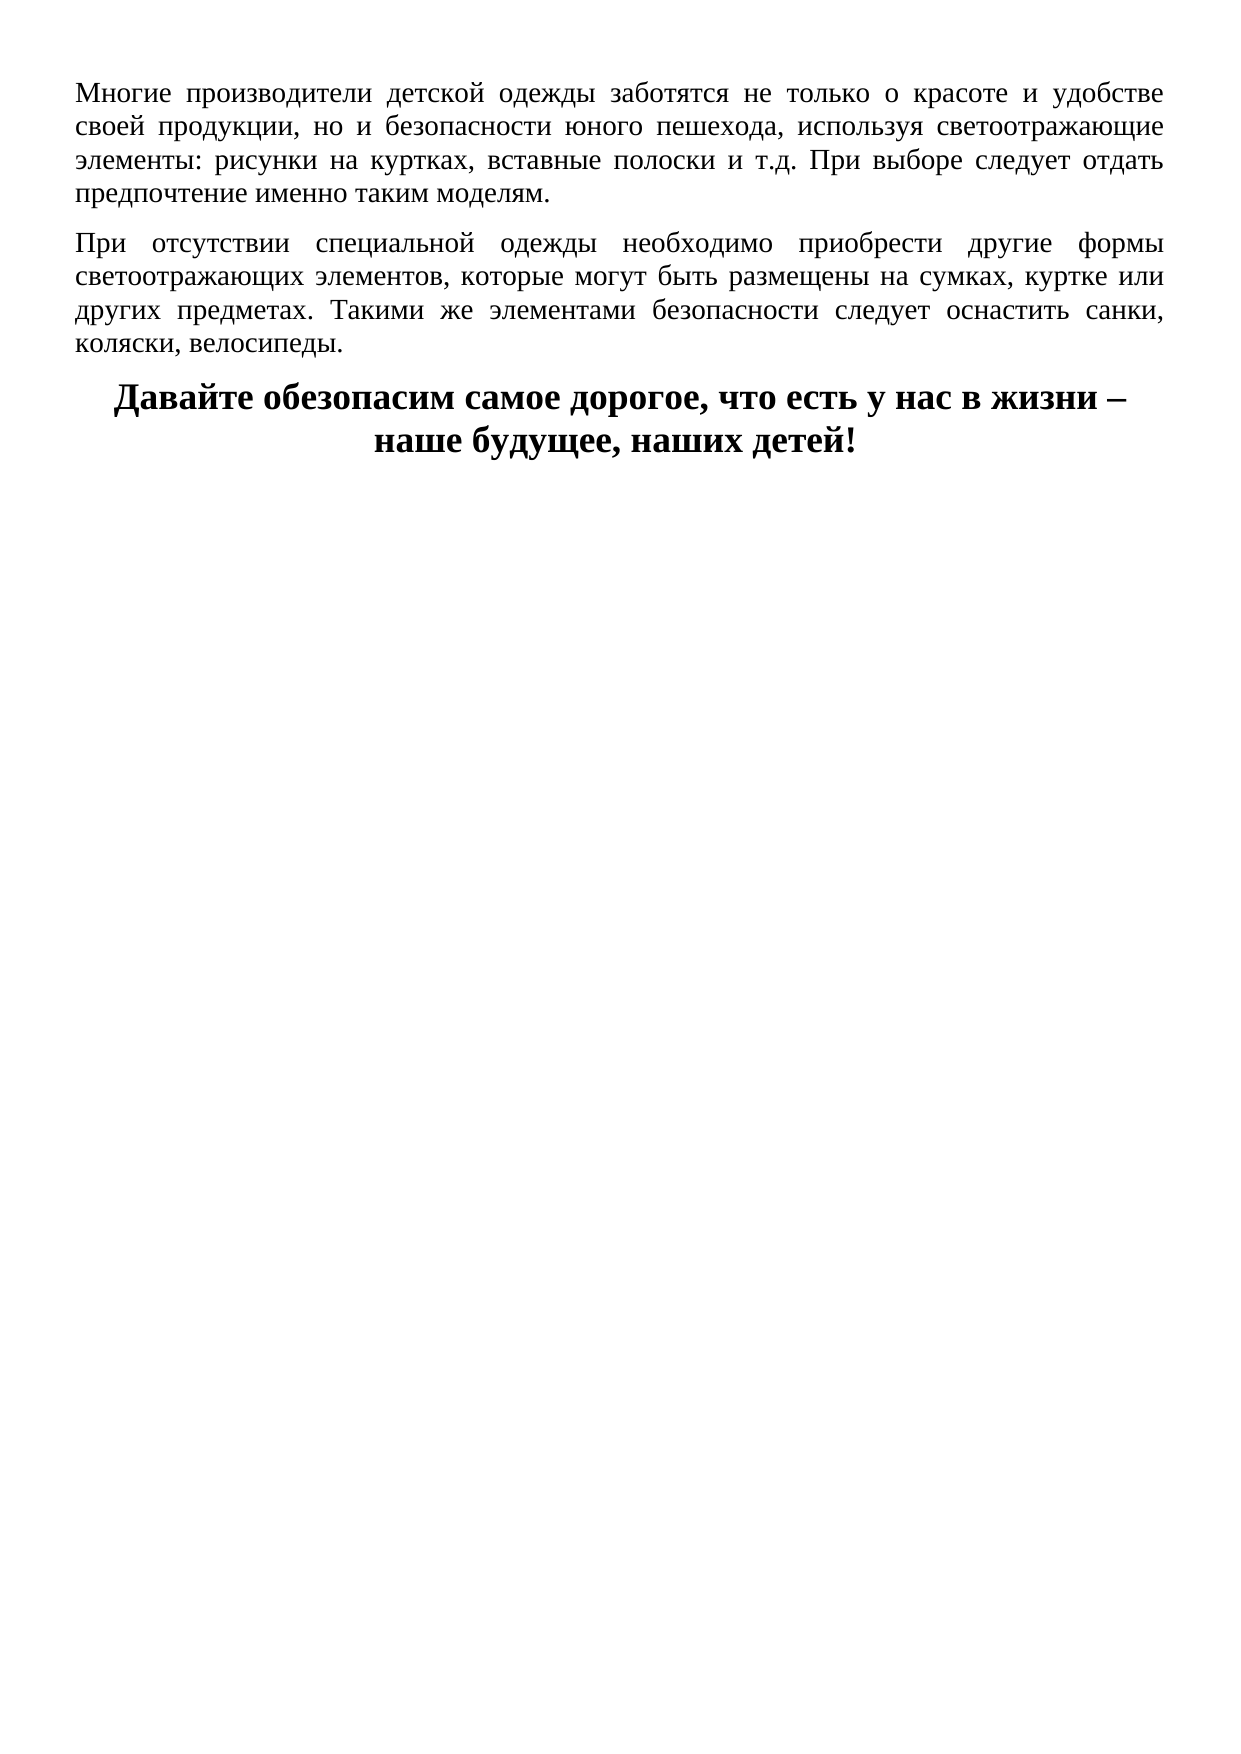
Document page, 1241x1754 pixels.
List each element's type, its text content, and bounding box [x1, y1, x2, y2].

text Давайте обезопасим самое дорогое, что есть у нас в жизни – наше будущее, наших детей! [75, 374, 1165, 461]
text Многие производители детской одежды заботятся не только о красоте и удобстве своей продукции, но и безопасности юного пешехода, используя светоотражающие элементы: рисунки на куртках, вставные полоски и т.д. При выборе следует отдать предпочтение именно таким моделям. [75, 75, 1165, 209]
text При отсутствии специальной одежды необходимо приобрести другие формы светоотражающих элементов, которые могут быть размещены на сумках, куртке или других предметах. Такими же элементами безопасности следует оснастить санки, коляски, велосипеды. [75, 225, 1165, 359]
